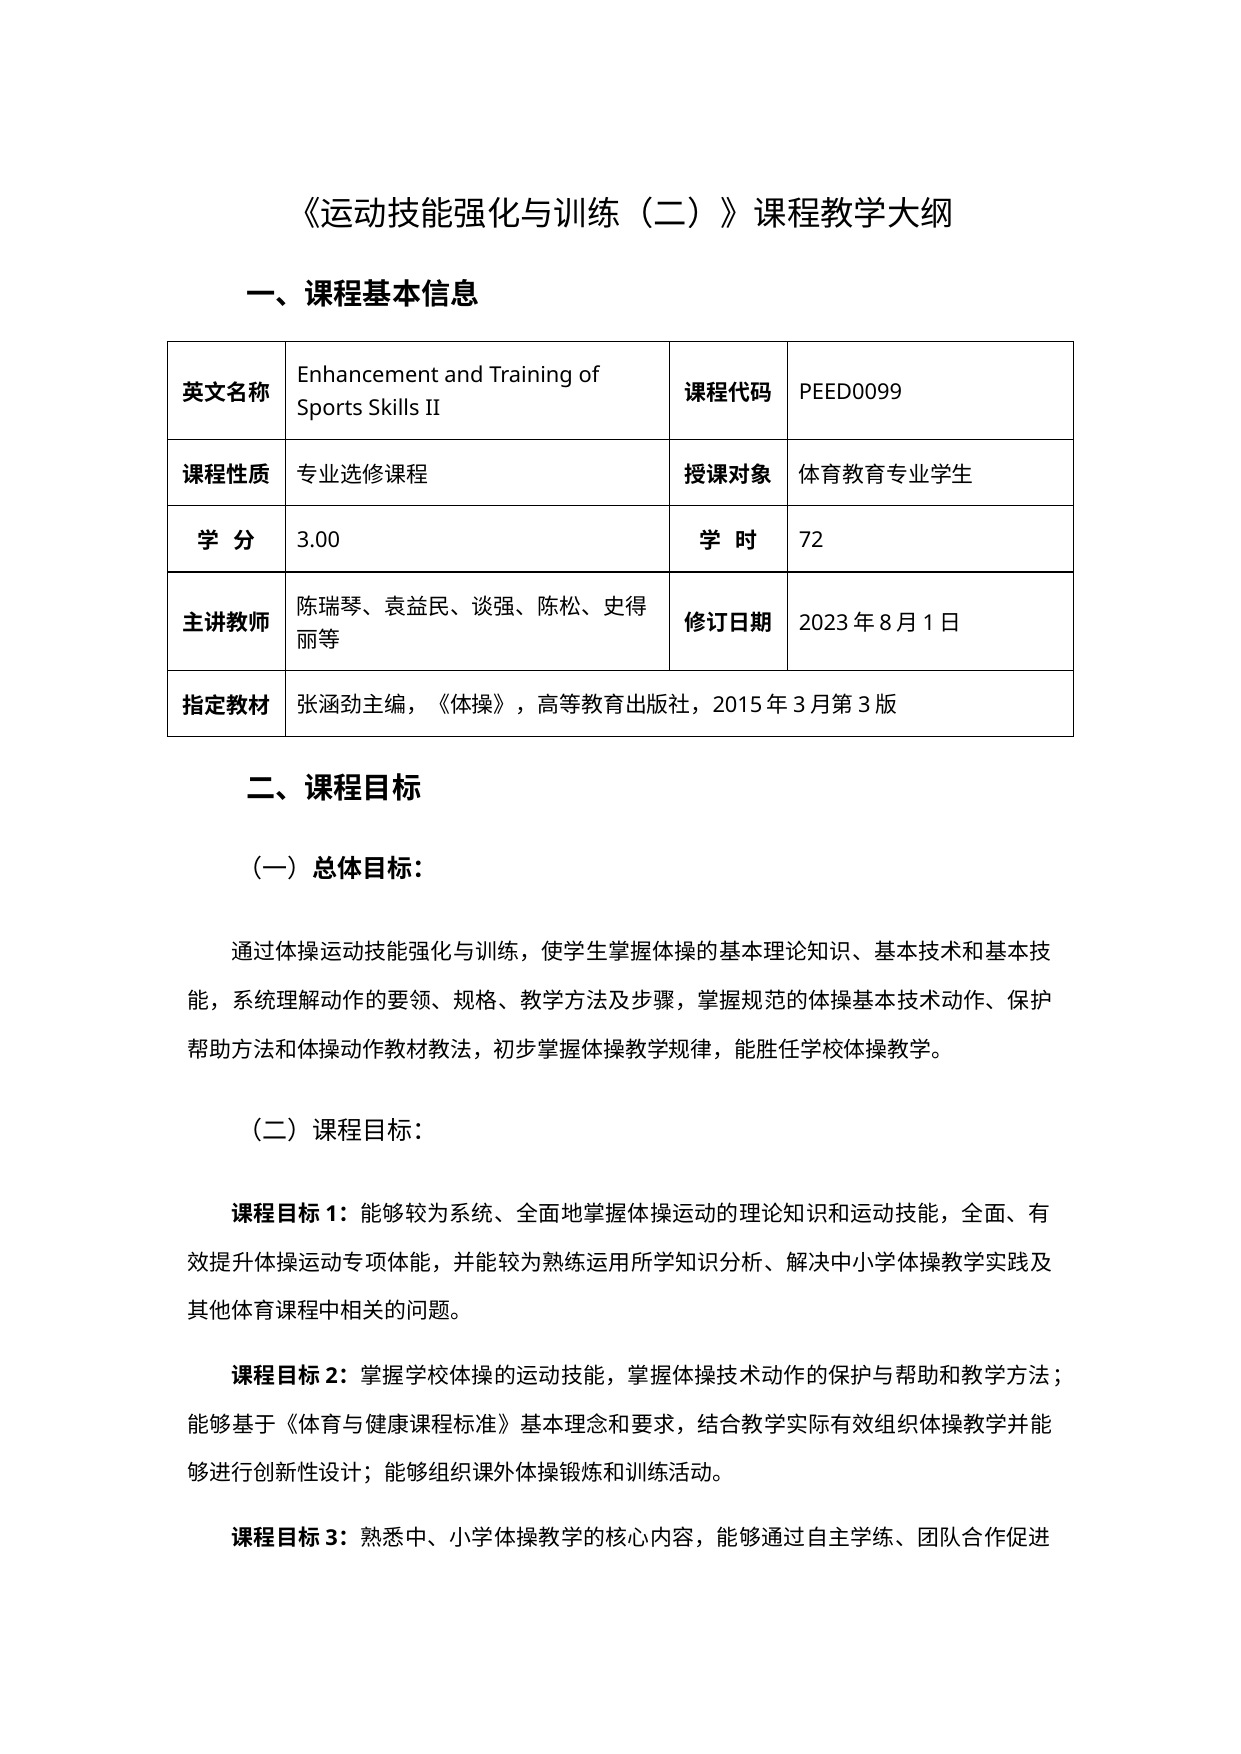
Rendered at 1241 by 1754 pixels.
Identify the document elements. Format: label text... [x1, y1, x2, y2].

table_cell 课程性质 [168, 440, 285, 505]
text 《运动技能强化与训练（二）》课程教学大纲 [187, 178, 1053, 243]
table_cell 体育教育专业学生 [788, 440, 1073, 505]
table_cell 专业选修课程 [286, 440, 669, 505]
text （一）总体目标： [187, 834, 1053, 899]
table_cell 3.00 [286, 506, 669, 571]
table_header 英文名称 [168, 342, 285, 439]
table_cell 修订日期 [670, 573, 787, 670]
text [187, 1519, 1053, 1552]
text 通过体操运动技能强化与训练，使学生掌握体操的基本理论知识、基本技术和基本技能，系统理解动作的要领、规格、教学方法及步骤，掌握规范的体操基本技术动作、保护帮助方法和体操动作教材教法，初步掌握体操教学规律，能胜任学校体操教学。 [187, 934, 1053, 1064]
table_header Enhancement and Training of Sports Skills II [286, 342, 669, 439]
table_cell 72 [788, 506, 1073, 571]
table_cell 陈瑞琴、袁益民、谈强、陈松、史得丽等 [286, 573, 669, 670]
table_cell 主讲教师 [168, 573, 285, 670]
table_cell 2023年8月1日 [788, 573, 1073, 670]
text 课程目标2：掌握学校体操的运动技能，掌握体操技术动作的保护与帮助和教学方法；能够基于《体育与健康课程标准》基本理念和要求，结合教学实际有效组织体操教学并能够进行创新性设计；能够组织课外体操锻炼和训练活动。 [187, 1357, 1053, 1487]
table_header 课程代码 [670, 342, 787, 439]
table_cell 学 时 [670, 506, 787, 571]
text （二）课程目标： [187, 1096, 1053, 1161]
table_cell 学 分 [168, 506, 285, 571]
table_cell 指定教材 [168, 671, 285, 736]
table_header PEED0099 [788, 342, 1073, 439]
table_cell 张涵劲主编，《体操》，高等教育出版社，2015年3月第3版 [286, 671, 1073, 736]
table_cell 授课对象 [670, 440, 787, 505]
text 课程目标1：能够较为系统、全面地掌握体操运动的理论知识和运动技能，全面、有效提升体操运动专项体能，并能较为熟练运用所学知识分析、解决中小学体操教学实践及其他体育课程中相关的问题。 [187, 1195, 1053, 1325]
text 二、课程目标 [187, 753, 1053, 818]
text 一、课程基本信息 [187, 259, 1053, 324]
